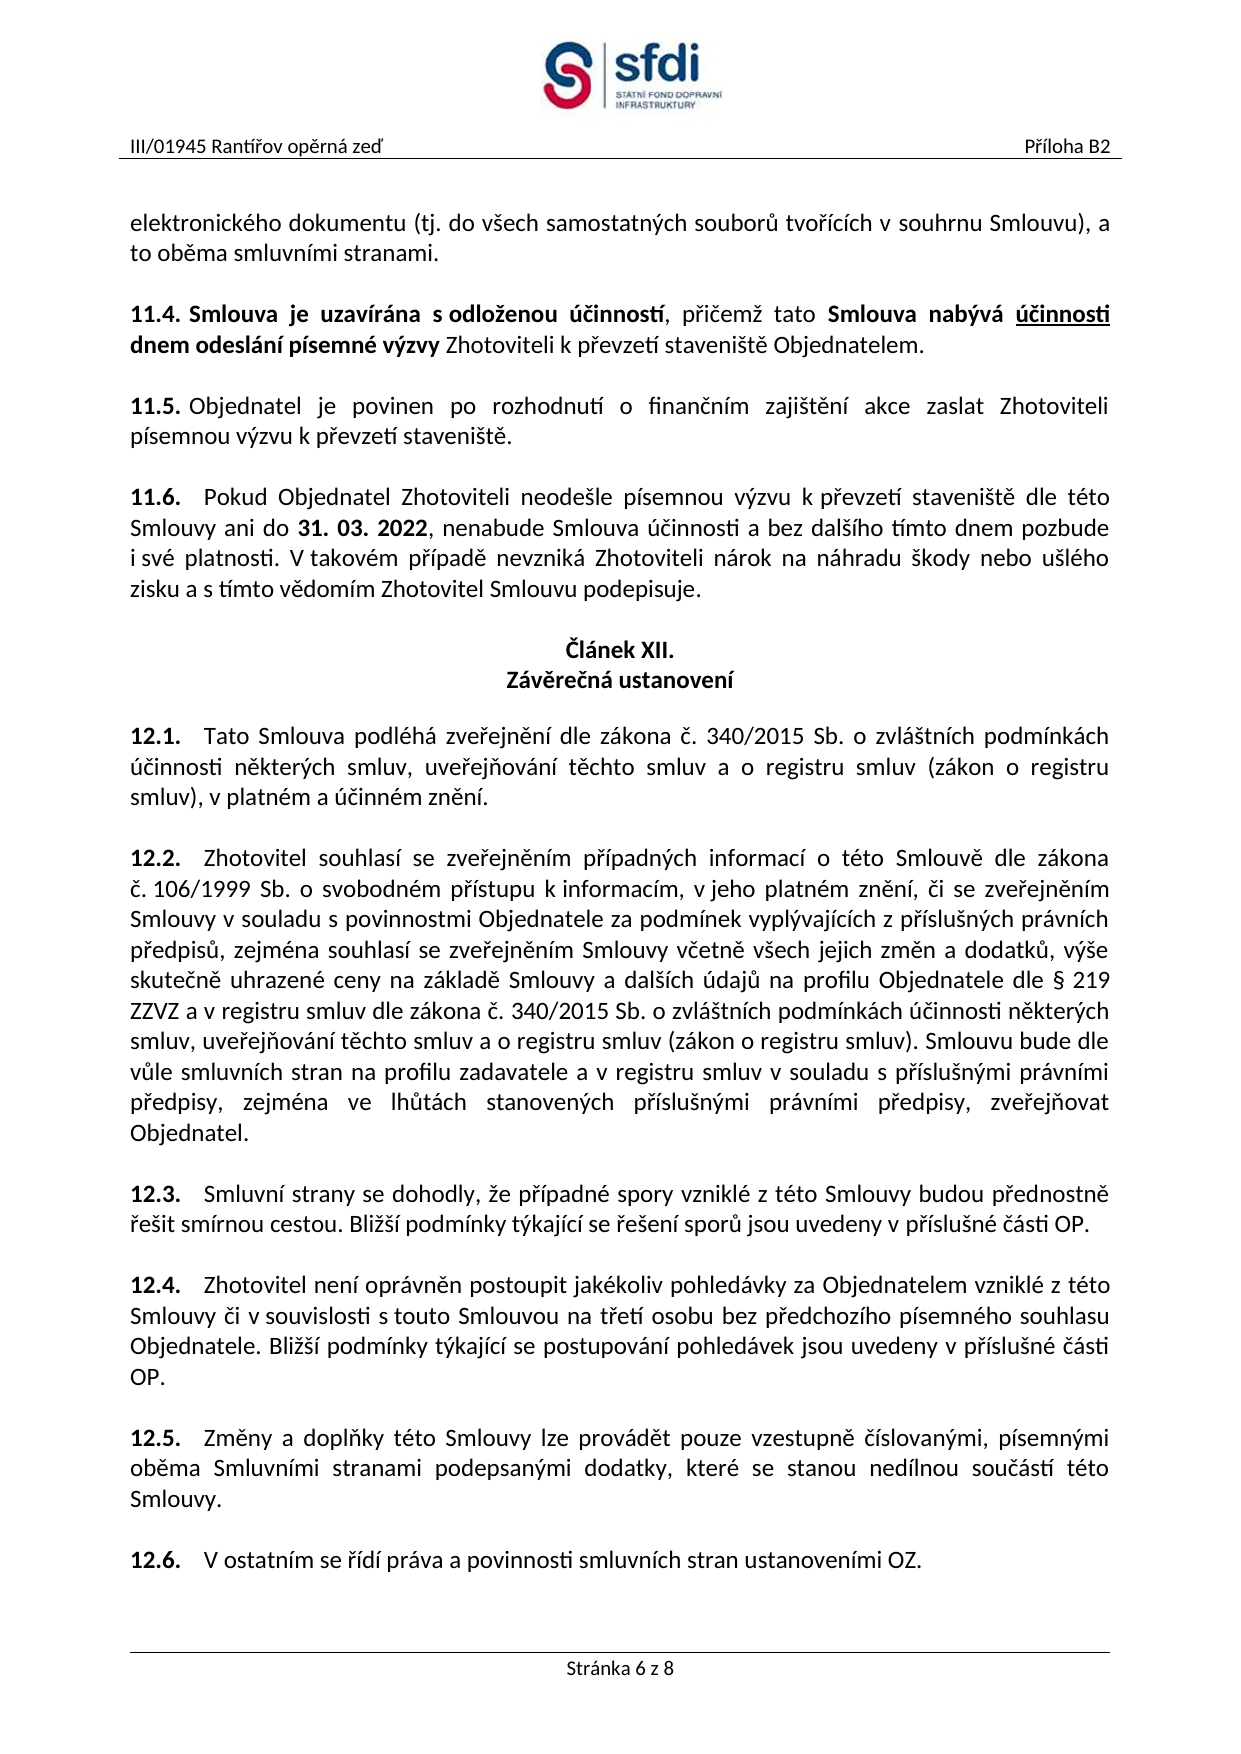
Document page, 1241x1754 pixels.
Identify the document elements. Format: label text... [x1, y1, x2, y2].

list Změny a doplňky této Smlouvy lze provádět pouze vzestupně číslovanými, písemnými oběma Smluvními stranami podepsanými dodatky, které se stanou nedílnou součástí této Smlouvy. [130, 1422, 1110, 1514]
list Objednatel je povinen po rozhodnutí o finančním zajištění akce zaslat Zhotoviteli písemnou výzvu k převzetí staveniště. [130, 390, 1110, 451]
list Zhotovitel není oprávněn postoupit jakékoliv pohledávky za Objednatelem vzniklé z této Smlouvy či v souvislosti s touto Smlouvou na třetí osobu bez předchozího písemného souhlasu Objednatele. Bližší podmínky týkající se postupování pohledávek jsou uvedeny v příslušné části OP. [130, 1269, 1110, 1392]
text Článek XII. [130, 634, 1110, 664]
picture [540, 23, 724, 127]
list V ostatním se řídí práva a povinnosti smluvních stran ustanoveními OZ. [130, 1544, 1110, 1575]
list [130, 207, 1110, 268]
list Zhotovitel souhlasí se zveřejněním případných informací o této Smlouvě dle zákona č. 106/1999 Sb. o svobodném přístupu k informacím, v jeho platném znění, či se zveřejněním Smlouvy v souladu s povinnostmi Objednatele za podmínek vyplývajících z příslušných právních předpisů, zejména souhlasí se zveřejněním Smlouvy včetně všech jejich změn a dodatků, výše skutečně uhrazené ceny na základě Smlouvy a dalších údajů na profilu Objednatele dle § 219 ZZVZ a v registru smluv dle zákona č. 340/2015 Sb. o zvláštních podmínkách účinnosti některých smluv, uveřejňování těchto smluv a o registru smluv (zákon o registru smluv). Smlouvu bude dle vůle smluvních stran na profilu zadavatele a v registru smluv v souladu s příslušnými právními předpisy, zejména ve lhůtách stanovených příslušnými právními předpisy, zveřejňovat Objednatel. [130, 842, 1110, 1147]
list Pokud Objednatel Zhotoviteli neodešle písemnou výzvu k převzetí staveniště dle této Smlouvy ani do 31. 03. 2022, nenabude Smlouva účinnosti a bez dalšího tímto dnem pozbude i své platnosti. V takovém případě nevzniká Zhotoviteli nárok na náhradu škody nebo ušlého zisku a s tímto vědomím Zhotovitel Smlouvu podepisuje. [130, 481, 1110, 603]
subtitle Závěrečná ustanovení [130, 664, 1110, 695]
list Smlouva je uzavírána s odloženou účinností, přičemž tato Smlouva nabývá účinnosti dnem odeslání písemné výzvy Zhotoviteli k převzetí staveniště Objednatelem. [130, 298, 1110, 359]
list Tato Smlouva podléhá zveřejnění dle zákona č. 340/2015 Sb. o zvláštních podmínkách účinnosti některých smluv, uveřejňování těchto smluv a o registru smluv (zákon o registru smluv), v platném a účinném znění. [130, 720, 1110, 812]
list Smluvní strany se dohodly, že případné spory vzniklé z této Smlouvy budou přednostně řešit smírnou cestou. Bližší podmínky týkající se řešení sporů jsou uvedeny v příslušné části OP. [130, 1178, 1110, 1239]
